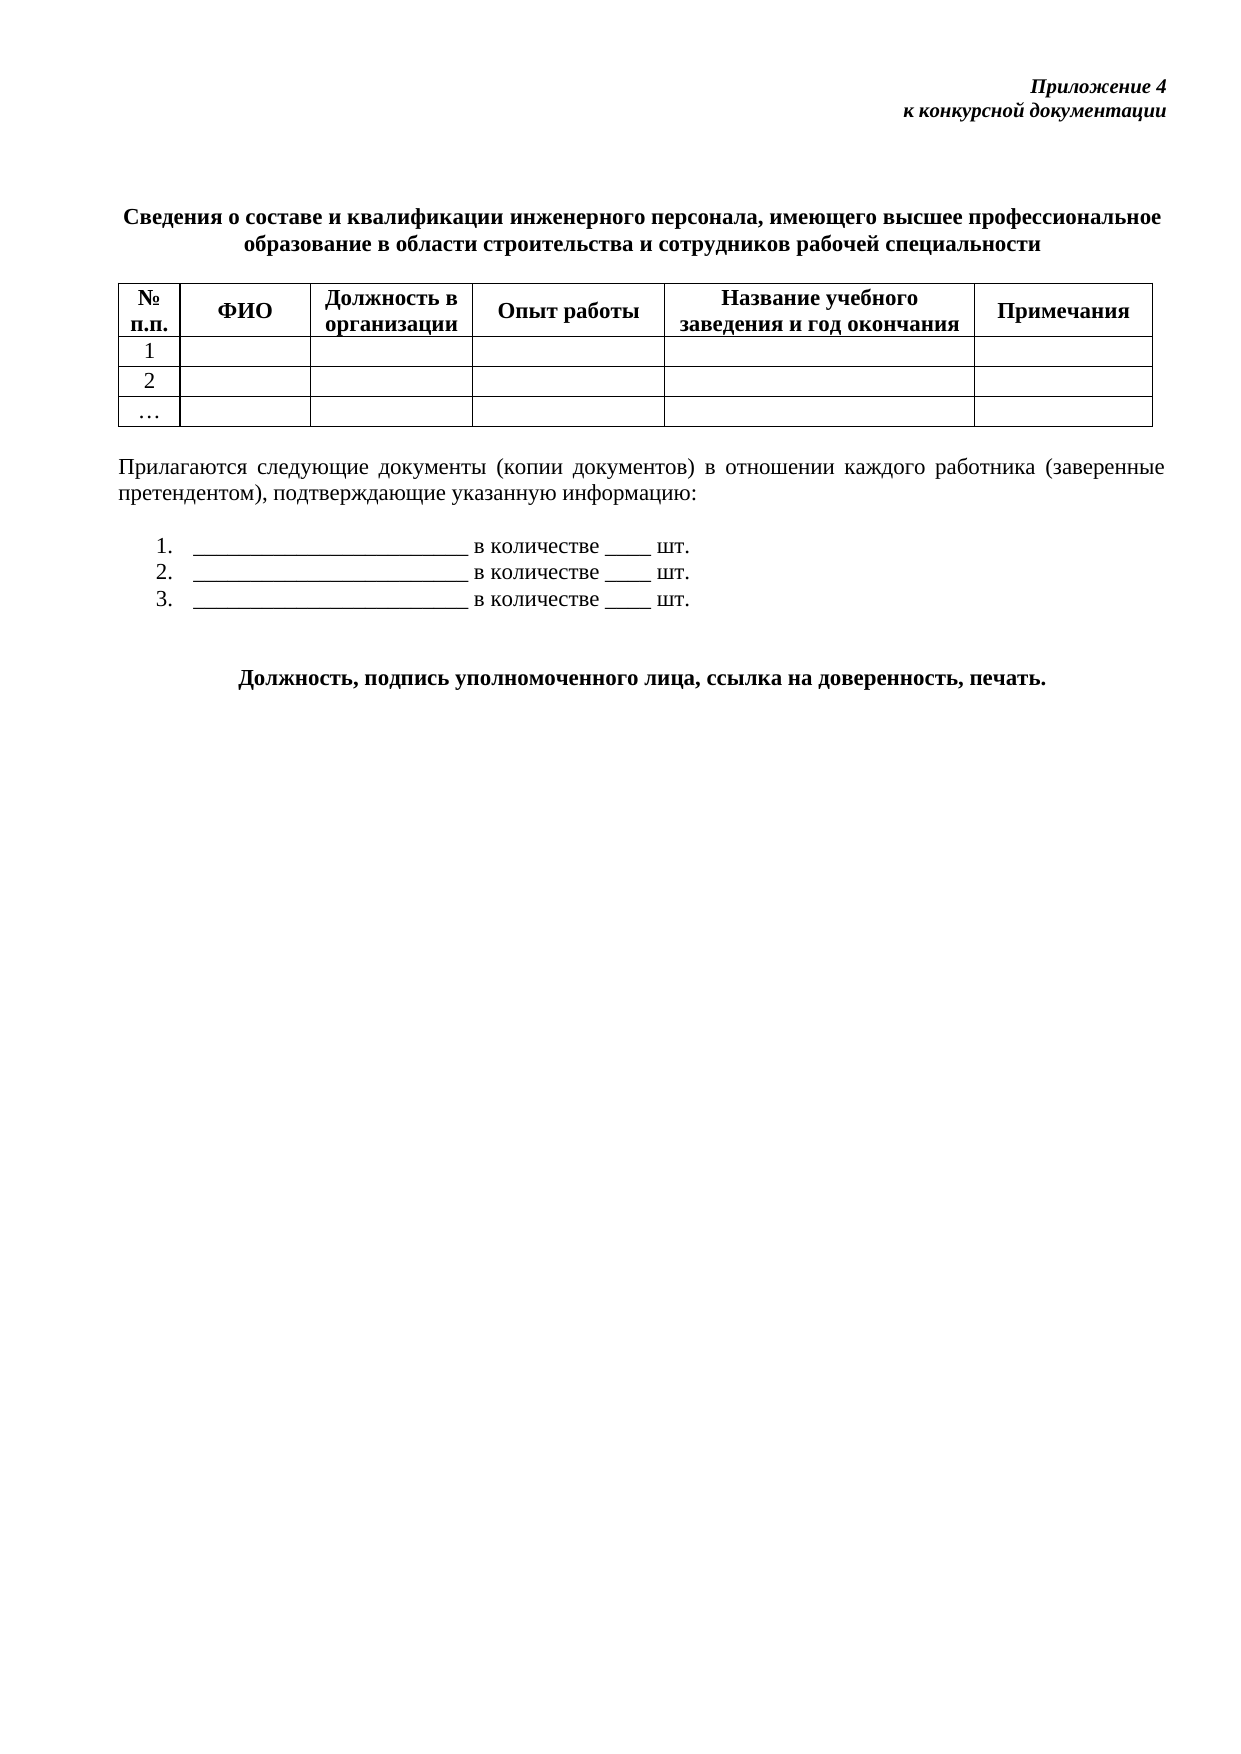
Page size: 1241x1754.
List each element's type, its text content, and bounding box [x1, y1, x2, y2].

table_cell [473, 367, 664, 396]
table_cell [311, 397, 472, 426]
table_header Название учебного заведения и год окончания [665, 284, 974, 336]
table_cell [975, 337, 1152, 366]
table_cell [975, 397, 1152, 426]
table_header ФИО [181, 284, 310, 336]
table_cell 2 [119, 367, 179, 396]
list ________________________ в количестве ____ шт. [156, 558, 1167, 585]
table_cell [181, 397, 310, 426]
text Сведения о составе и квалификации инженерного персонала, имеющего высшее профессиональное образование в области строительства и сотрудников рабочей специальности [118, 203, 1167, 256]
table_header Опыт работы [473, 284, 664, 336]
text Прилагаются следующие документы (копии документов) в отношении каждого работника (заверенные претендентом), подтверждающие указанную информацию: [118, 453, 1167, 506]
text Приложение 4 [118, 74, 1167, 98]
table_cell [975, 367, 1152, 396]
table_header Примечания [975, 284, 1152, 336]
table_cell … [119, 397, 179, 426]
list ________________________ в количестве ____ шт. [156, 532, 1167, 558]
table_cell [665, 337, 974, 366]
text к конкурсной документации [782, 98, 1167, 122]
table_header № п.п. [119, 284, 179, 336]
table_cell [665, 367, 974, 396]
table_cell [181, 337, 310, 366]
table_header Должность в организации [311, 284, 472, 336]
table_cell [181, 367, 310, 396]
table_cell [473, 397, 664, 426]
table_cell [473, 337, 664, 366]
table_cell 1 [119, 337, 179, 366]
table_cell [311, 367, 472, 396]
table_cell [311, 337, 472, 366]
list ________________________ в количестве ____ шт. [156, 585, 1167, 611]
text Должность, подпись уполномоченного лица, ссылка на доверенность, печать. [118, 664, 1167, 690]
table_cell [665, 397, 974, 426]
